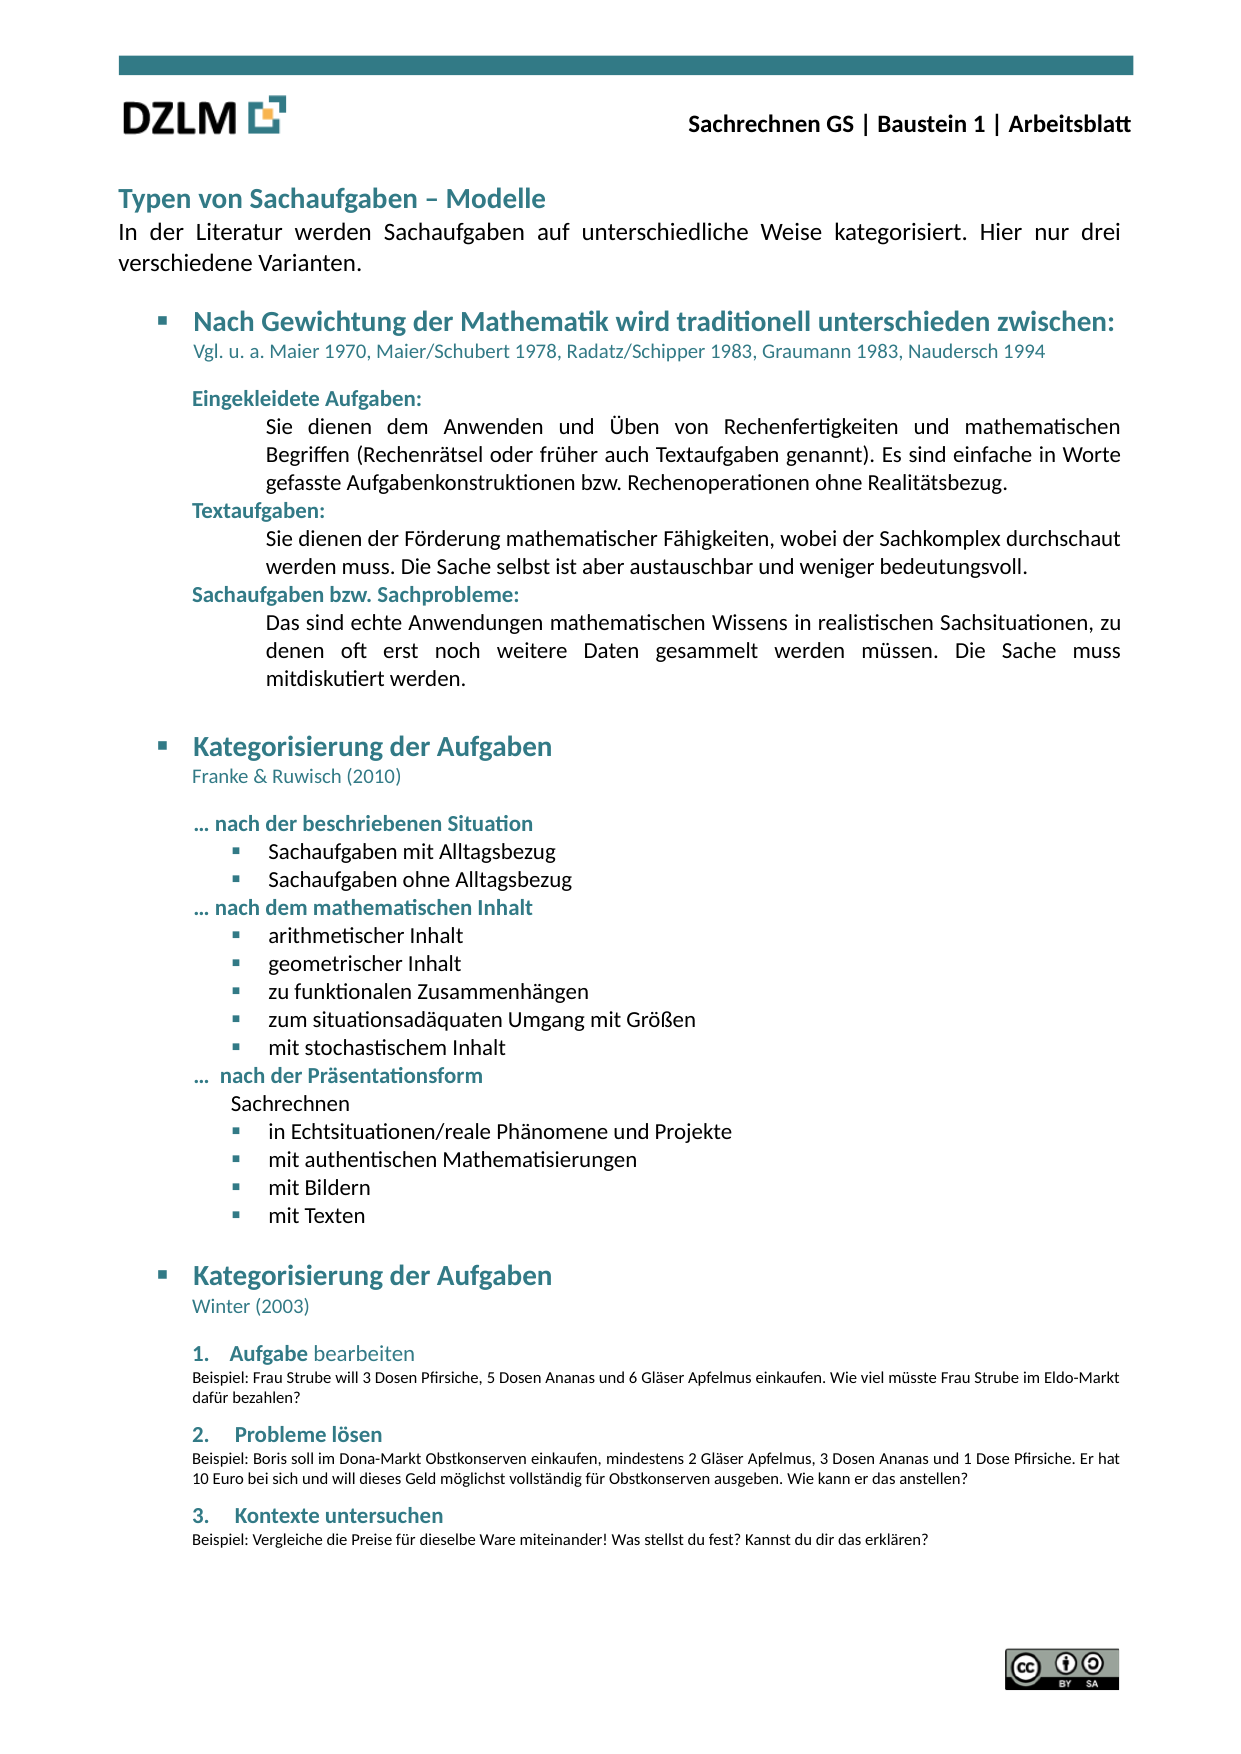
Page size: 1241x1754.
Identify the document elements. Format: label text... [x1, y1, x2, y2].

list arithmetischer Inhalt [231, 921, 1122, 949]
list mit authentischen Mathematisierungen [231, 1145, 1122, 1173]
picture [1004, 1647, 1120, 1691]
list Sachaufgaben mit Alltagsbezug [231, 837, 1122, 865]
list Nach Gewichtung der Mathematik wird traditionell unterschieden zwischen: [156, 303, 1122, 338]
text Sie dienen dem Anwenden und Üben von Rechenfertigkeiten und mathematischen Begriffen (Rechenrätsel oder früher auch Textaufgaben genannt). Es sind einfache in Worte gefasste Aufgabenkonstruktionen bzw. Rechenoperationen ohne Realitätsbezug. [266, 412, 1122, 496]
text Sachrechnen [231, 1089, 1122, 1117]
text Textaufgaben: [192, 496, 1122, 524]
list zum situationsadäquaten Umgang mit Größen [231, 1005, 1122, 1033]
text Winter (2003) [192, 1293, 1122, 1318]
list Kontexte untersuchen [192, 1502, 1122, 1529]
list mit Texten [231, 1201, 1122, 1229]
text Typen von Sachaufgaben – Modelle [118, 181, 1122, 216]
list Kategorisierung der Aufgaben [156, 728, 1122, 763]
list Sachaufgaben ohne Alltagsbezug [231, 865, 1122, 893]
list Kategorisierung der Aufgaben [156, 1257, 1122, 1293]
list mit Bildern [231, 1173, 1122, 1201]
text Vgl. u. a. Maier 1970, Maier/Schubert 1978, Radatz/Schipper 1983, Graumann 1983, Naudersch 1994 [193, 338, 1122, 364]
text … nach der beschriebenen Situation [193, 809, 1122, 837]
text Eingekleidete Aufgaben: [192, 384, 1122, 412]
text Beispiel: Frau Strube will 3 Dosen Pfirsiche, 5 Dosen Ananas und 6 Gläser Apfelmus einkaufen. Wie viel müsste Frau Strube im Eldo-Markt dafür bezahlen? [192, 1367, 1122, 1407]
list geometrischer Inhalt [231, 949, 1122, 977]
list zu funktionalen Zusammenhängen [231, 977, 1122, 1005]
text … nach der Präsentationsform [193, 1061, 1122, 1089]
text Das sind echte Anwendungen mathematischen Wissens in realistischen Sachsituationen, zu denen oft erst noch weitere Daten gesammelt werden müssen. Die Sache muss mitdiskutiert werden. [266, 608, 1122, 692]
list Probleme lösen [192, 1420, 1122, 1448]
text Beispiel: Boris soll im Dona-Markt Obstkonserven einkaufen, mindestens 2 Gläser Apfelmus, 3 Dosen Ananas und 1 Dose Pfirsiche. Er hat 10 Euro bei sich und will dieses Geld möglichst vollständig für Obstkonserven ausgeben. Wie kann er das anstellen? [192, 1448, 1122, 1489]
picture [93, 72, 317, 165]
text Beispiel: Vergleiche die Preise für dieselbe Ware miteinander! Was stellst du fest? Kannst du dir das erklären? [192, 1529, 1122, 1550]
list mit stochastischem Inhalt [231, 1033, 1122, 1061]
text … nach dem mathematischen Inhalt [193, 893, 1122, 921]
text In der Literatur werden Sachaufgaben auf unterschiedliche Weise kategorisiert. Hier nur drei verschiedene Varianten. [118, 216, 1122, 277]
text Franke & Ruwisch (2010) [192, 763, 1122, 789]
text Sachaufgaben bzw. Sachprobleme: [192, 580, 1122, 608]
list Aufgabe bearbeiten [192, 1339, 1122, 1367]
text Sie dienen der Förderung mathematischer Fähigkeiten, wobei der Sachkomplex durchschaut werden muss. Die Sache selbst ist aber austauschbar und weniger bedeutungsvoll. [266, 524, 1122, 580]
list in Echtsituationen/reale Phänomene und Projekte [231, 1117, 1122, 1145]
